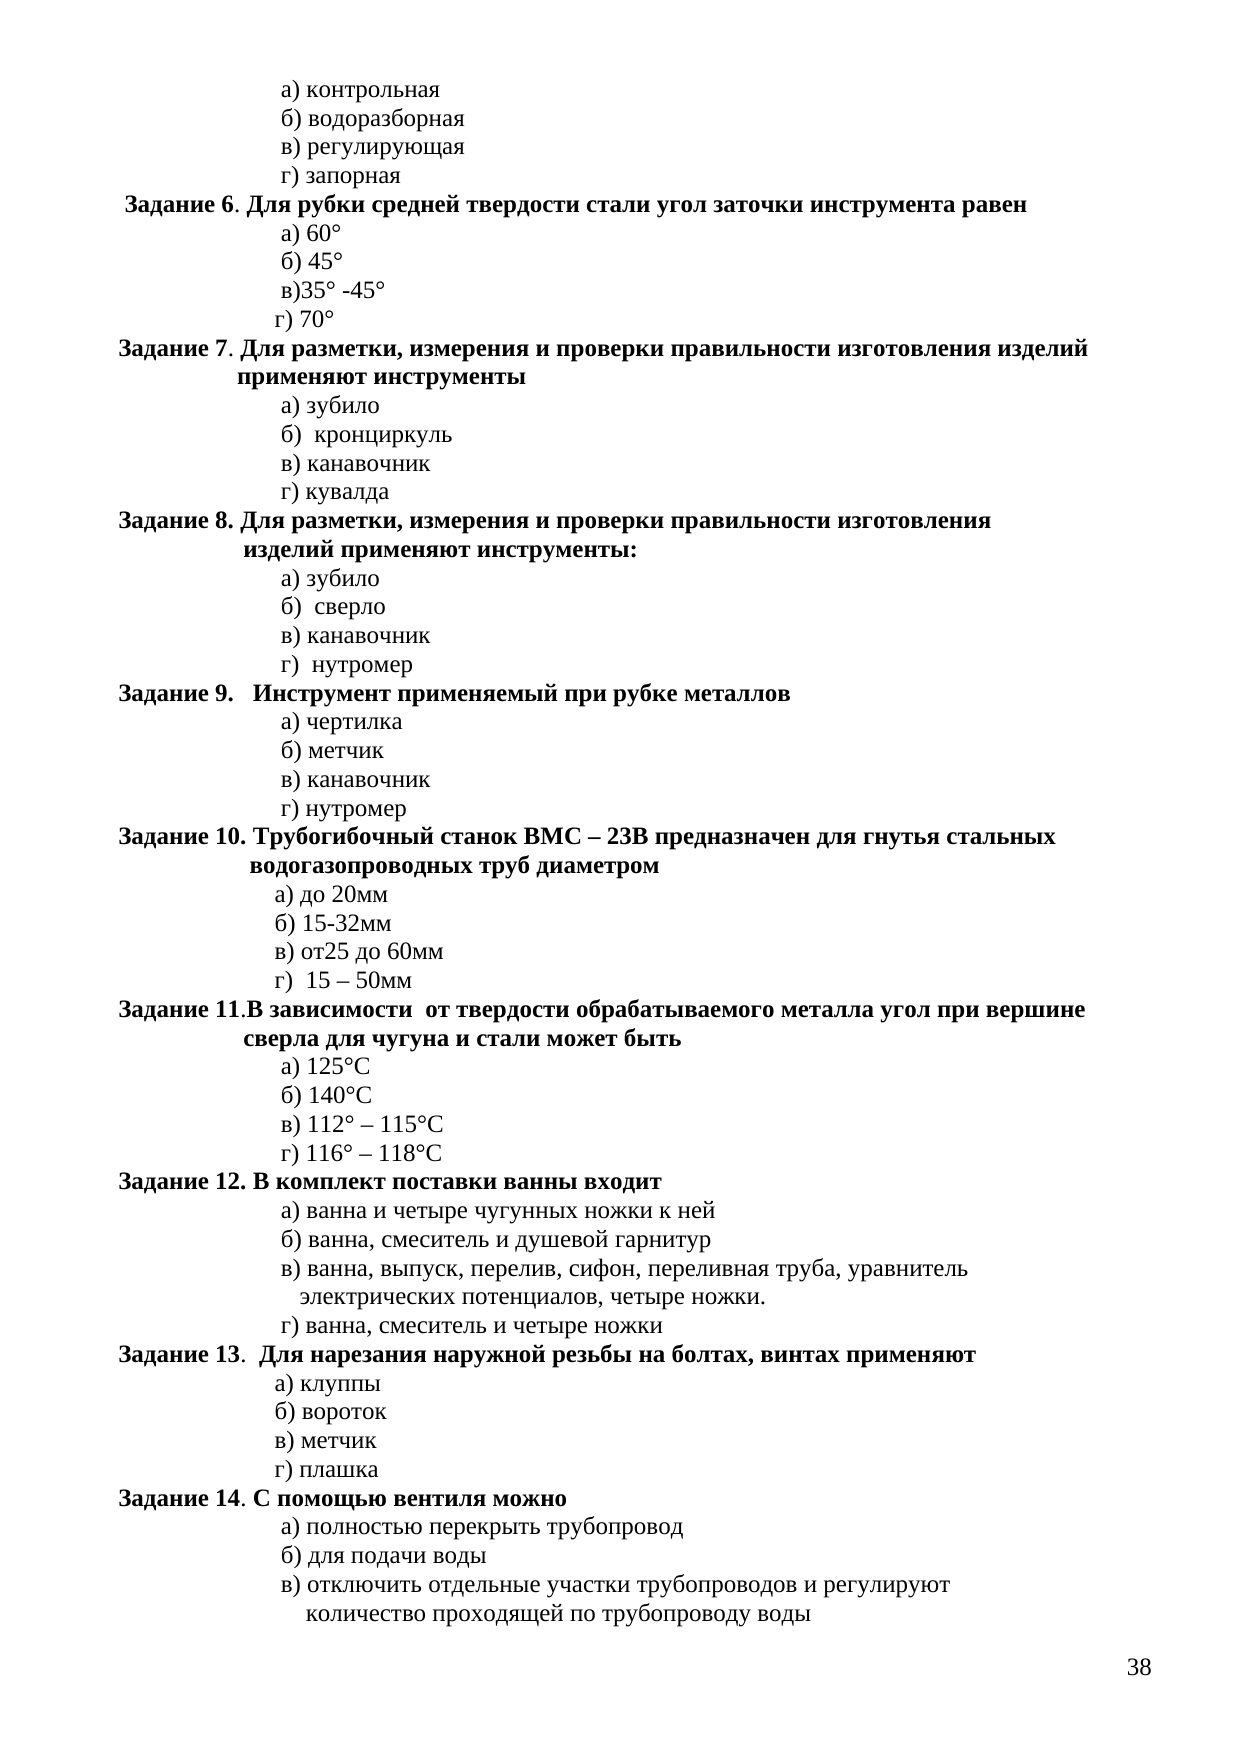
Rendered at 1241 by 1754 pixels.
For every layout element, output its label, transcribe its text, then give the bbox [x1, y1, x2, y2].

text б) кронциркуль [118, 419, 1152, 448]
text сверла для чугуна и стали может быть [118, 1023, 1152, 1051]
text количество проходящей по трубопроводу воды [118, 1598, 1152, 1626]
text электрических потенциалов, четыре ножки. [118, 1281, 1152, 1310]
text б) 15-32мм [118, 908, 1152, 936]
text г) 15 – 50мм [118, 965, 1152, 994]
text а) чертилка [118, 706, 1152, 735]
text Задание 12. В комплект поставки ванны входит [118, 1166, 1152, 1195]
text Задание 9. Инструмент применяемый при рубке металлов [118, 678, 1152, 706]
text б) ванна, смеситель и душевой гарнитур [118, 1224, 1152, 1253]
text изделий применяют инструменты: [118, 534, 1152, 563]
text Задание 11.В зависимости от твердости обрабатываемого металла угол при вершине [118, 994, 1152, 1023]
text б) сверло [118, 591, 1152, 620]
text г) 70° [118, 304, 1152, 333]
text в)35° -45° [118, 275, 1152, 304]
text г) 116° – 118°С [118, 1138, 1152, 1166]
text в) ванна, выпуск, перелив, сифон, переливная труба, уравнитель [118, 1253, 1152, 1281]
text а) зубило [118, 563, 1152, 591]
text г) плашка [118, 1454, 1152, 1483]
text б) вороток [118, 1396, 1152, 1425]
text б) водоразборная [118, 103, 1152, 131]
text в) 112° – 115°С [118, 1109, 1152, 1138]
text а) 125°С [118, 1051, 1152, 1080]
text а) ванна и четыре чугунных ножки к ней [118, 1195, 1152, 1224]
text а) клуппы [118, 1368, 1152, 1396]
text а) полностью перекрыть трубопровод [118, 1511, 1152, 1540]
text а) 60° [118, 218, 1152, 246]
text в) канавочник [118, 620, 1152, 649]
text водогазопроводных труб диаметром [118, 850, 1152, 879]
text в) канавочник [118, 764, 1152, 793]
text в) отключить отдельные участки трубопроводов и регулируют [118, 1569, 1152, 1598]
text Задание 6. Для рубки средней твердости стали угол заточки инструмента равен [118, 189, 1152, 218]
text б) 45° [118, 246, 1152, 275]
text Задание 8. Для разметки, измерения и проверки правильности изготовления [118, 505, 1152, 534]
text Задание 13. Для нарезания наружной резьбы на болтах, винтах применяют [118, 1339, 1152, 1368]
text б) 140°С [118, 1080, 1152, 1109]
text Задание 7. Для разметки, измерения и проверки правильности изготовления изделий [118, 333, 1152, 361]
text применяют инструменты [118, 361, 1152, 390]
text в) канавочник [118, 448, 1152, 476]
text г) нутромер [118, 793, 1152, 821]
text а) зубило [118, 390, 1152, 419]
text в) от25 до 60мм [118, 936, 1152, 965]
text в) регулирующая [118, 131, 1152, 160]
text г) нутромер [118, 649, 1152, 678]
text а) контрольная [118, 74, 1152, 103]
text Задание 14. С помощью вентиля можно [118, 1483, 1152, 1511]
text б) для подачи воды [118, 1540, 1152, 1569]
text а) до 20мм [118, 879, 1152, 908]
text Задание 10. Трубогибочный станок ВМС – 23В предназначен для гнутья стальных [118, 821, 1152, 850]
text г) кувалда [118, 476, 1152, 505]
text г) ванна, смеситель и четыре ножки [118, 1310, 1152, 1339]
text в) метчик [118, 1425, 1152, 1454]
text г) запорная [118, 160, 1152, 189]
text б) метчик [118, 735, 1152, 764]
